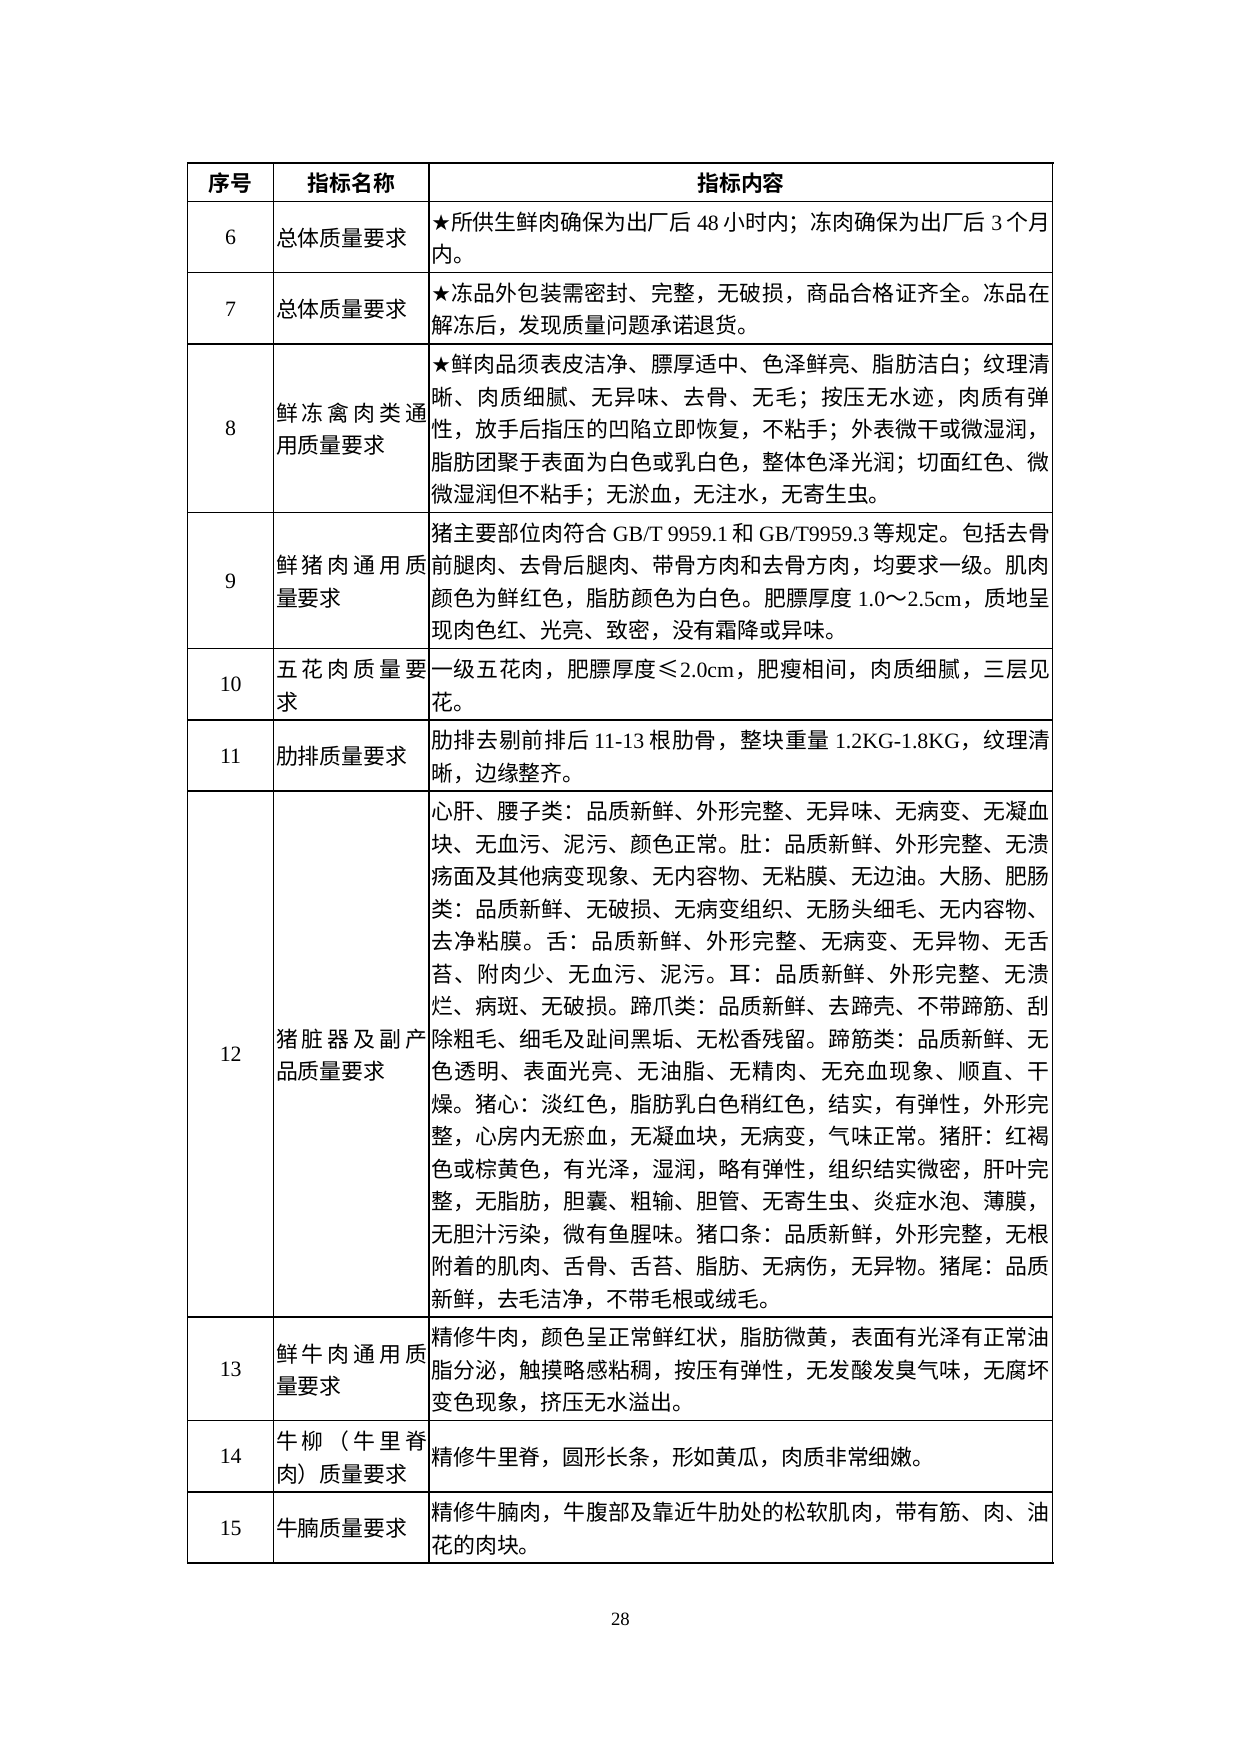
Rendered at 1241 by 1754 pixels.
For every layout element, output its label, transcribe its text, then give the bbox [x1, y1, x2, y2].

table_cell 心肝、腰子类：品质新鲜、外形完整、无异味、无病变、无凝血块、无血污、泥污、颜色正常。肚：品质新鲜、外形完整、无溃疡面及其他病变现象、无内容物、无粘膜、无边油。大肠、肥肠类：品质新鲜、无破损、无病变组织、无肠头细毛、无内容物、去净粘膜。舌：品质新鲜、外形完整、无病变、无异物、无舌苔、附肉少、无血污、泥污。耳：品质新鲜、外形完整、无溃烂、病斑、无破损。蹄爪类：品质新鲜、去蹄壳、不带蹄筋、刮除粗毛、细毛及趾间黑垢、无松香残留。蹄筋类：品质新鲜、无色透明、表面光亮、无油脂、无精肉、无充血现象、顺直、干燥。猪心：淡红色，脂肪乳白色稍红色，结实，有弹性，外形完整，心房内无瘀血，无凝血块，无病变，气味正常。猪肝：红褐色或棕黄色，有光泽，湿润，略有弹性，组织结实微密，肝叶完整，无脂肪，胆囊、粗输、胆管、无寄生虫、炎症水泡、薄膜，无胆汁污染，微有鱼腥味。猪口条：品质新鲜，外形完整，无根附着的肌肉、舌骨、舌苔、脂肪、无病伤，无异物。猪尾：品质新鲜，去毛洁净，不带毛根或绒毛。 [430, 792, 1052, 1316]
table_cell 10 [188, 649, 273, 719]
table_cell 8 [188, 345, 273, 512]
table_cell 肋排质量要求 [274, 721, 428, 790]
table_cell 猪脏器及副产品质量要求 [274, 792, 428, 1316]
table_cell 14 [188, 1421, 273, 1491]
table_cell 鲜冻禽肉类通用质量要求 [274, 345, 428, 512]
table_cell 11 [188, 721, 273, 790]
table_cell 9 [188, 513, 273, 648]
table_cell 精修牛腩肉，牛腹部及靠近牛肋处的松软肌肉，带有筋、肉、油花的肉块。 [430, 1493, 1052, 1562]
table_header 指标名称 [274, 164, 428, 201]
table_cell 牛柳（牛里脊肉）质量要求 [274, 1421, 428, 1491]
table_cell 肋排去剔前排后11-13根肋骨，整块重量1.2KG-1.8KG，纹理清晰，边缘整齐。 [430, 721, 1052, 790]
table_cell 一级五花肉，肥膘厚度≤2.0cm，肥瘦相间，肉质细腻，三层见花。 [430, 649, 1052, 719]
table_header 序号 [188, 164, 273, 201]
table_cell ★所供生鲜肉确保为出厂后48小时内；冻肉确保为出厂后3个月内。 [430, 202, 1052, 272]
table_cell 鲜牛肉通用质量要求 [274, 1318, 428, 1420]
table_cell ★冻品外包装需密封、完整，无破损，商品合格证齐全。冻品在解冻后，发现质量问题承诺退货。 [430, 273, 1052, 343]
table_cell 7 [188, 273, 273, 343]
table_cell 总体质量要求 [274, 202, 428, 272]
table_cell 鲜猪肉通用质量要求 [274, 513, 428, 648]
table_header 指标内容 [430, 164, 1052, 201]
table_cell 猪主要部位肉符合GB/T 9959.1和GB/T9959.3等规定。包括去骨前腿肉、去骨后腿肉、带骨方肉和去骨方肉，均要求一级。肌肉颜色为鲜红色，脂肪颜色为白色。肥膘厚度1.0～2.5cm，质地呈现肉色红、光亮、致密，没有霜降或异味。 [430, 513, 1052, 648]
table_cell 12 [188, 792, 273, 1316]
table_cell 牛腩质量要求 [274, 1493, 428, 1562]
table_cell 6 [188, 202, 273, 272]
table_cell 15 [188, 1493, 273, 1562]
table_cell ★鲜肉品须表皮洁净、膘厚适中、色泽鲜亮、脂肪洁白；纹理清晰、肉质细腻、无异味、去骨、无毛；按压无水迹，肉质有弹性，放手后指压的凹陷立即恢复，不粘手；外表微干或微湿润，脂肪团聚于表面为白色或乳白色，整体色泽光润；切面红色、微微湿润但不粘手；无淤血，无注水，无寄生虫。 [430, 345, 1052, 512]
table_cell 总体质量要求 [274, 273, 428, 343]
table_cell 13 [188, 1318, 273, 1420]
table_cell 精修牛里脊，圆形长条，形如黄瓜，肉质非常细嫩。 [430, 1421, 1052, 1491]
table_cell 精修牛肉，颜色呈正常鲜红状，脂肪微黄，表面有光泽有正常油脂分泌，触摸略感粘稠，按压有弹性，无发酸发臭气味，无腐坏变色现象，挤压无水溢出。 [430, 1318, 1052, 1420]
table_cell 五花肉质量要求 [274, 649, 428, 719]
